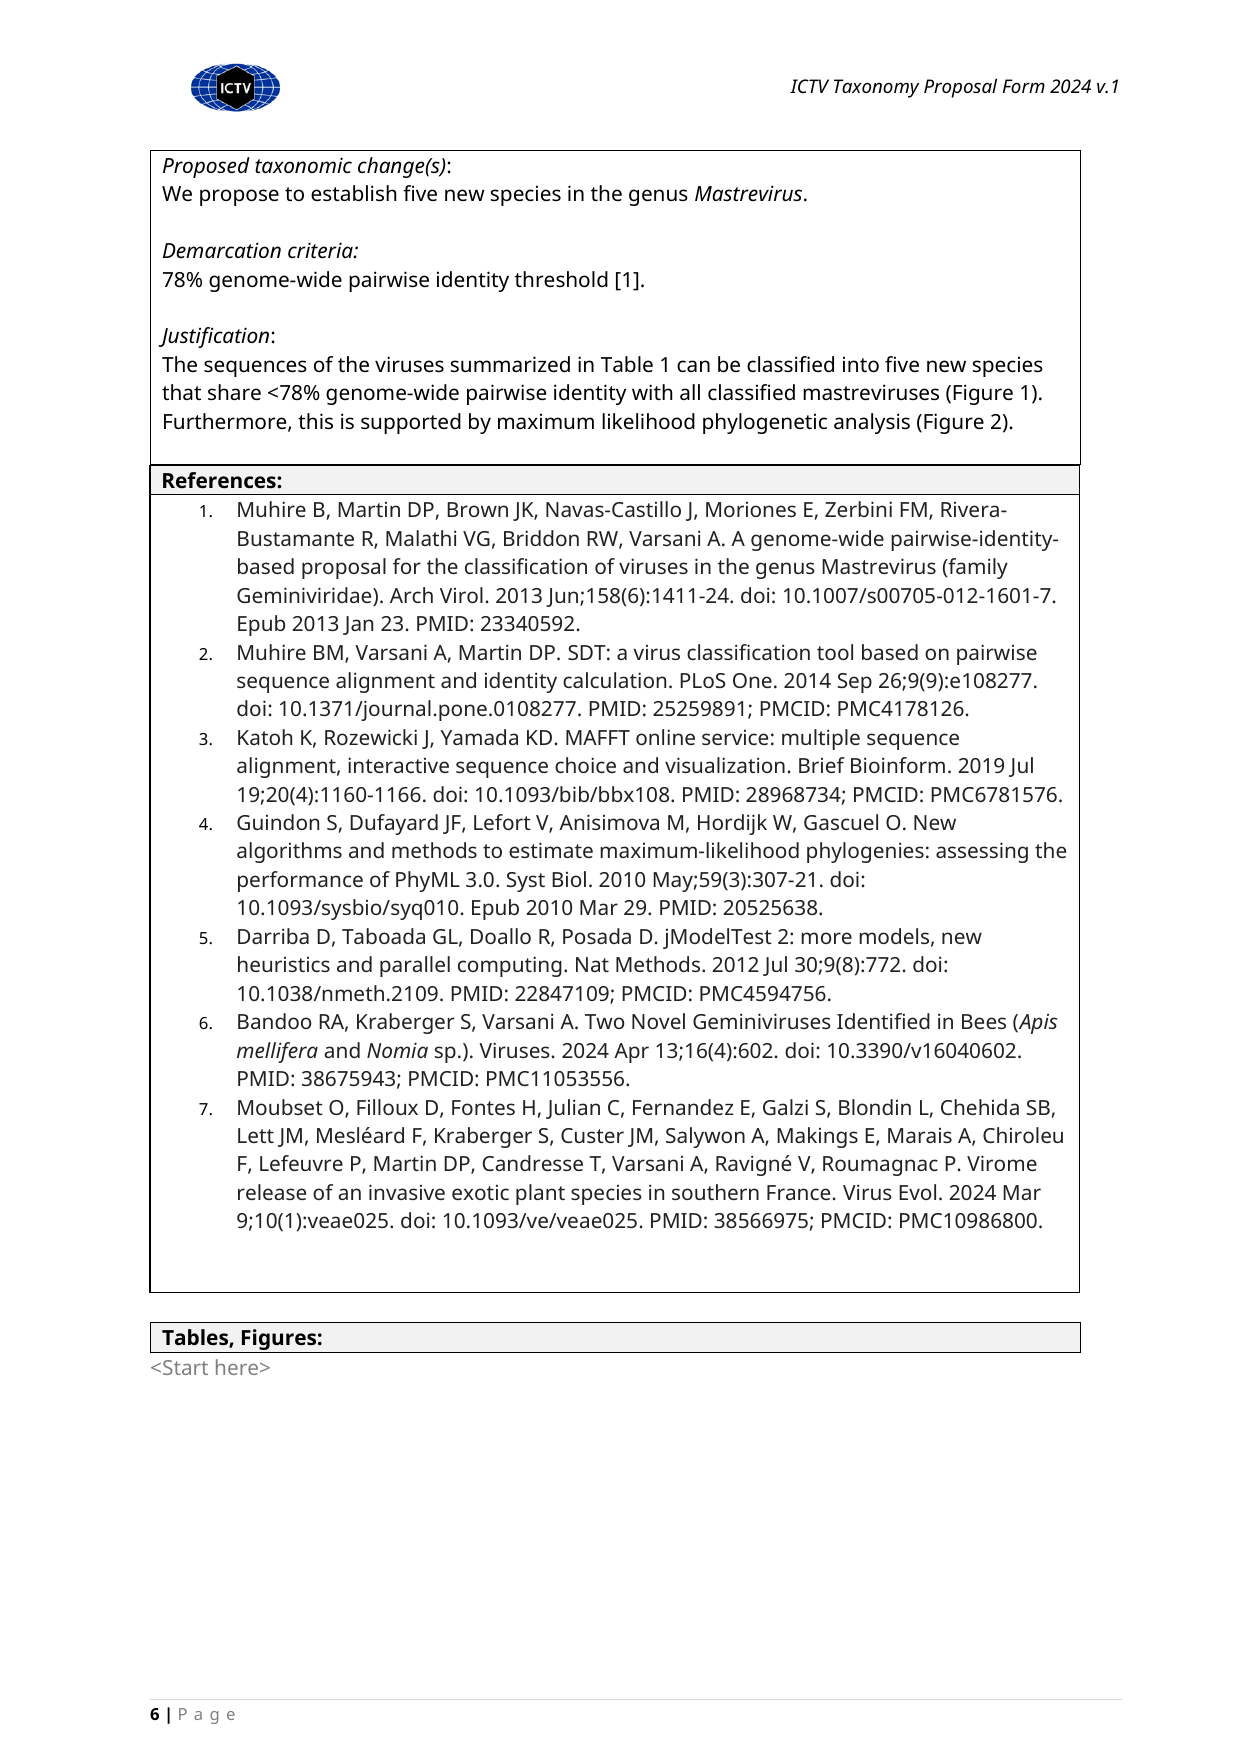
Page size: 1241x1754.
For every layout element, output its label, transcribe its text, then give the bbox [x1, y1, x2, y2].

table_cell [151, 151, 1080, 464]
text <Start here> [150, 1353, 1122, 1381]
table_header References: [151, 466, 1079, 494]
table_header Tables, Figures: [151, 1323, 1080, 1352]
picture [190, 56, 282, 113]
table_cell Muhire B, Martin DP, Brown JK, Navas-Castillo J, Moriones E, Zerbini FM, Rivera-Bustamante R, Malathi VG, Briddon RW, Varsani A. A genome-wide pairwise-identity-based proposal for the classification of viruses in the genus Mastrevirus (family Geminiviridae). Arch Virol. 2013 Jun;158(6):1411-24. doi: 10.1007/s00705-012-1601-7. Epub 2013 Jan 23. PMID: 23340592. Muhire BM, Varsani A, Martin DP. SDT: a virus classification tool based on pairwise sequence alignment and identity calculation. PLoS One. 2014 Sep 26;9(9):e108277. doi: 10.1371/journal.pone.0108277. PMID: 25259891; PMCID: PMC4178126. Katoh K, Rozewicki J, Yamada KD. MAFFT online service: multiple sequence alignment, interactive sequence choice and visualization. Brief Bioinform. 2019 Jul 19;20(4):1160-1166. doi: 10.1093/bib/bbx108. PMID: 28968734; PMCID: PMC6781576. Guindon S, Dufayard JF, Lefort V, Anisimova M, Hordijk W, Gascuel O. New algorithms and methods to estimate maximum-likelihood phylogenies: assessing the performance of PhyML 3.0. Syst Biol. 2010 May;59(3):307-21. doi: 10.1093/sysbio/syq010. Epub 2010 Mar 29. PMID: 20525638. Darriba D, Taboada GL, Doallo R, Posada D. jModelTest 2: more models, new heuristics and parallel computing. Nat Methods. 2012 Jul 30;9(8):772. doi: 10.1038/nmeth.2109. PMID: 22847109; PMCID: PMC4594756. Bandoo RA, Kraberger S, Varsani A. Two Novel Geminiviruses Identified in Bees (Apis mellifera and Nomia sp.). Viruses. 2024 Apr 13;16(4):602. doi: 10.3390/v16040602. PMID: 38675943; PMCID: PMC11053556. Moubset O, Filloux D, Fontes H, Julian C, Fernandez E, Galzi S, Blondin L, Chehida SB, Lett JM, Mesléard F, Kraberger S, Custer JM, Salywon A, Makings E, Marais A, Chiroleu F, Lefeuvre P, Martin DP, Candresse T, Varsani A, Ravigné V, Roumagnac P. Virome release of an invasive exotic plant species in southern France. Virus Evol. 2024 Mar 9;10(1):veae025. doi: 10.1093/ve/veae025. PMID: 38566975; PMCID: PMC10986800. [151, 495, 1079, 1292]
